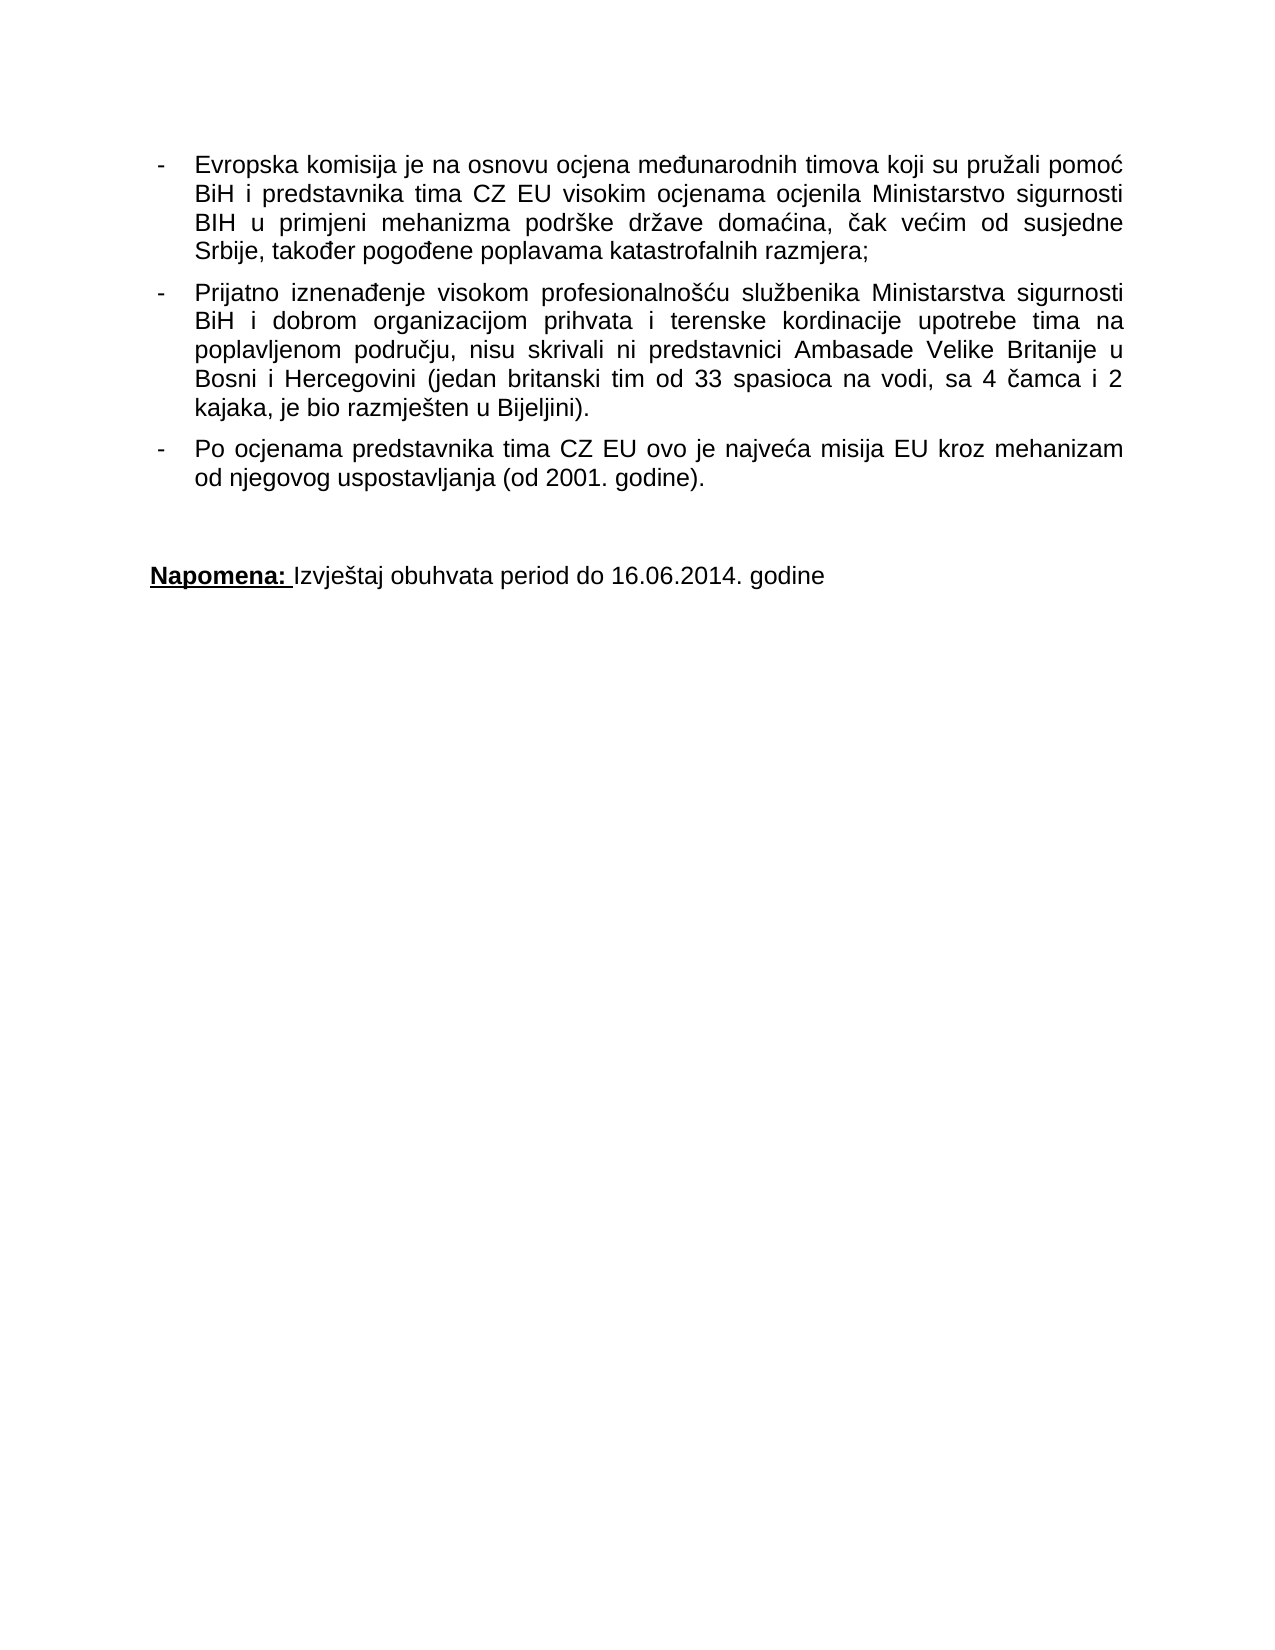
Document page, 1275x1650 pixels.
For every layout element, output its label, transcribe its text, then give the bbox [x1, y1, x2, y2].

list Prijatno iznenađenje visokom profesionalnošću službenika Ministarstva sigurnosti BiH i dobrom organizacijom prihvata i terenske kordinacije upotrebe tima na poplavljenom području, nisu skrivali ni predstavnici Ambasade Velike Britanije u Bosni i Hercegovini (jedan britanski tim od 33 spasioca na vodi, sa 4 čamca i 2 kajaka, je bio razmješten u Bijeljini). [157, 277, 1125, 421]
text Napomena: Izvještaj obuhvata period do 16.06.2014. godine [150, 561, 1125, 590]
list Po ocjenama predstavnika tima CZ EU ovo je najveća misija EU kroz mehanizam od njegovog uspostavljanja (od 2001. godine). [157, 434, 1125, 491]
list Evropska komisija je na osnovu ocjena međunarodnih timova koji su pružali pomoć BiH i predstavnika tima CZ EU visokim ocjenama ocjenila Ministarstvo sigurnosti BIH u primjeni mehanizma podrške države domaćina, čak većim od susjedne Srbije, također pogođene poplavama katastrofalnih razmjera; [157, 150, 1125, 265]
